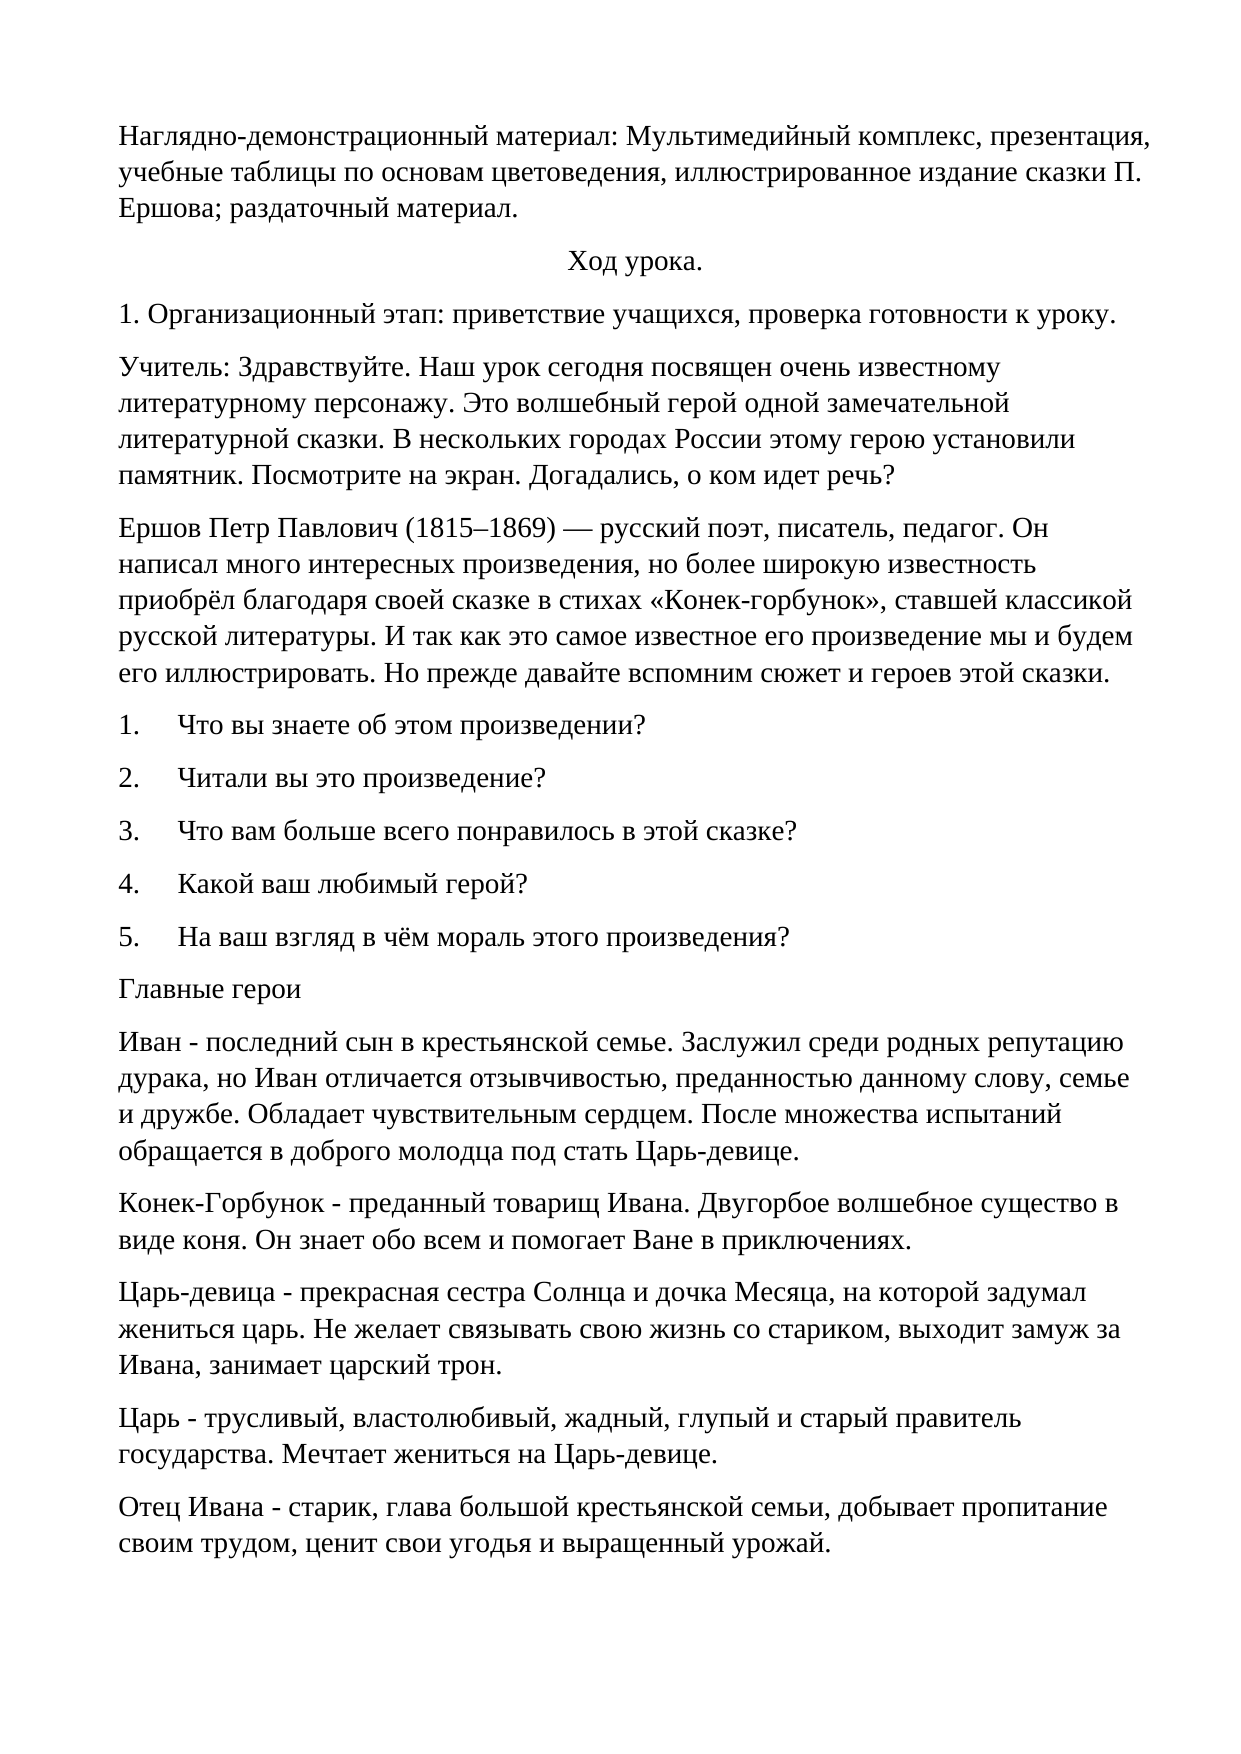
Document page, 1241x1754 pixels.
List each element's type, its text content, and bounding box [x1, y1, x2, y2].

text Иван - последний сын в крестьянской семье. Заслужил среди родных репутацию дурака, но Иван отличается отзывчивостью, преданностью данному слову, семье и дружбе. Обладает чувствительным сердцем. После множества испытаний обращается в доброго молодца под стать Царь-девице. [118, 1024, 1152, 1166]
text 1. Организационный этап: приветствие учащихся, проверка готовности к уроку. [118, 296, 1152, 329]
text 3. Что вам больше всего понравилось в этой сказке? [118, 813, 1152, 847]
text Отец Ивана - старик, глава большой крестьянской семьи, добывает пропитание своим трудом, ценит свои угодья и выращенный урожай. [118, 1489, 1152, 1558]
text Наглядно-демонстрационный материал: Мультимедийный комплекс, презентация, учебные таблицы по основам цветоведения, иллюстрированное издание сказки П. Ершова; раздаточный материал. [118, 118, 1152, 224]
text Царь - трусливый, властолюбивый, жадный, глупый и старый правитель государства. Мечтает жениться на Царь-девице. [118, 1400, 1152, 1469]
text 4. Какой ваш любимый герой? [118, 866, 1152, 899]
text 5. На ваш взгляд в чём мораль этого произведения? [118, 919, 1152, 952]
text 1. Что вы знаете об этом произведении? [118, 707, 1152, 741]
text Конек-Горбунок - преданный товарищ Ивана. Двугорбое волшебное существо в виде коня. Он знает обо всем и помогает Ване в приключениях. [118, 1186, 1152, 1255]
text Ершов Петр Павлович (1815–1869) — русский поэт, писатель, педагог. Он написал много интересных произведения, но более широкую известность приобрёл благодаря своей сказке в стихах «Конек-горбунок», ставшей классикой русской литературы. И так как это самое известное его произведение мы и будем его иллюстрировать. Но прежде давайте вспомним сюжет и героев этой сказки. [118, 510, 1152, 688]
text Царь-девица - прекрасная сестра Солнца и дочка Месяца, на которой задумал жениться царь. Не желает связывать свою жизнь со стариком, выходит замуж за Ивана, занимает царский трон. [118, 1274, 1152, 1380]
text 2. Читали вы это произведение? [118, 760, 1152, 794]
text Главные герои [118, 972, 1152, 1005]
text Ход урока. [118, 243, 1152, 277]
text Учитель: Здравствуйте. Наш урок сегодня посвящен очень известному литературному персонажу. Это волшебный герой одной замечательной литературной сказки. В нескольких городах России этому герою установили памятник. Посмотрите на экран. Догадались, о ком идет речь? [118, 349, 1152, 491]
